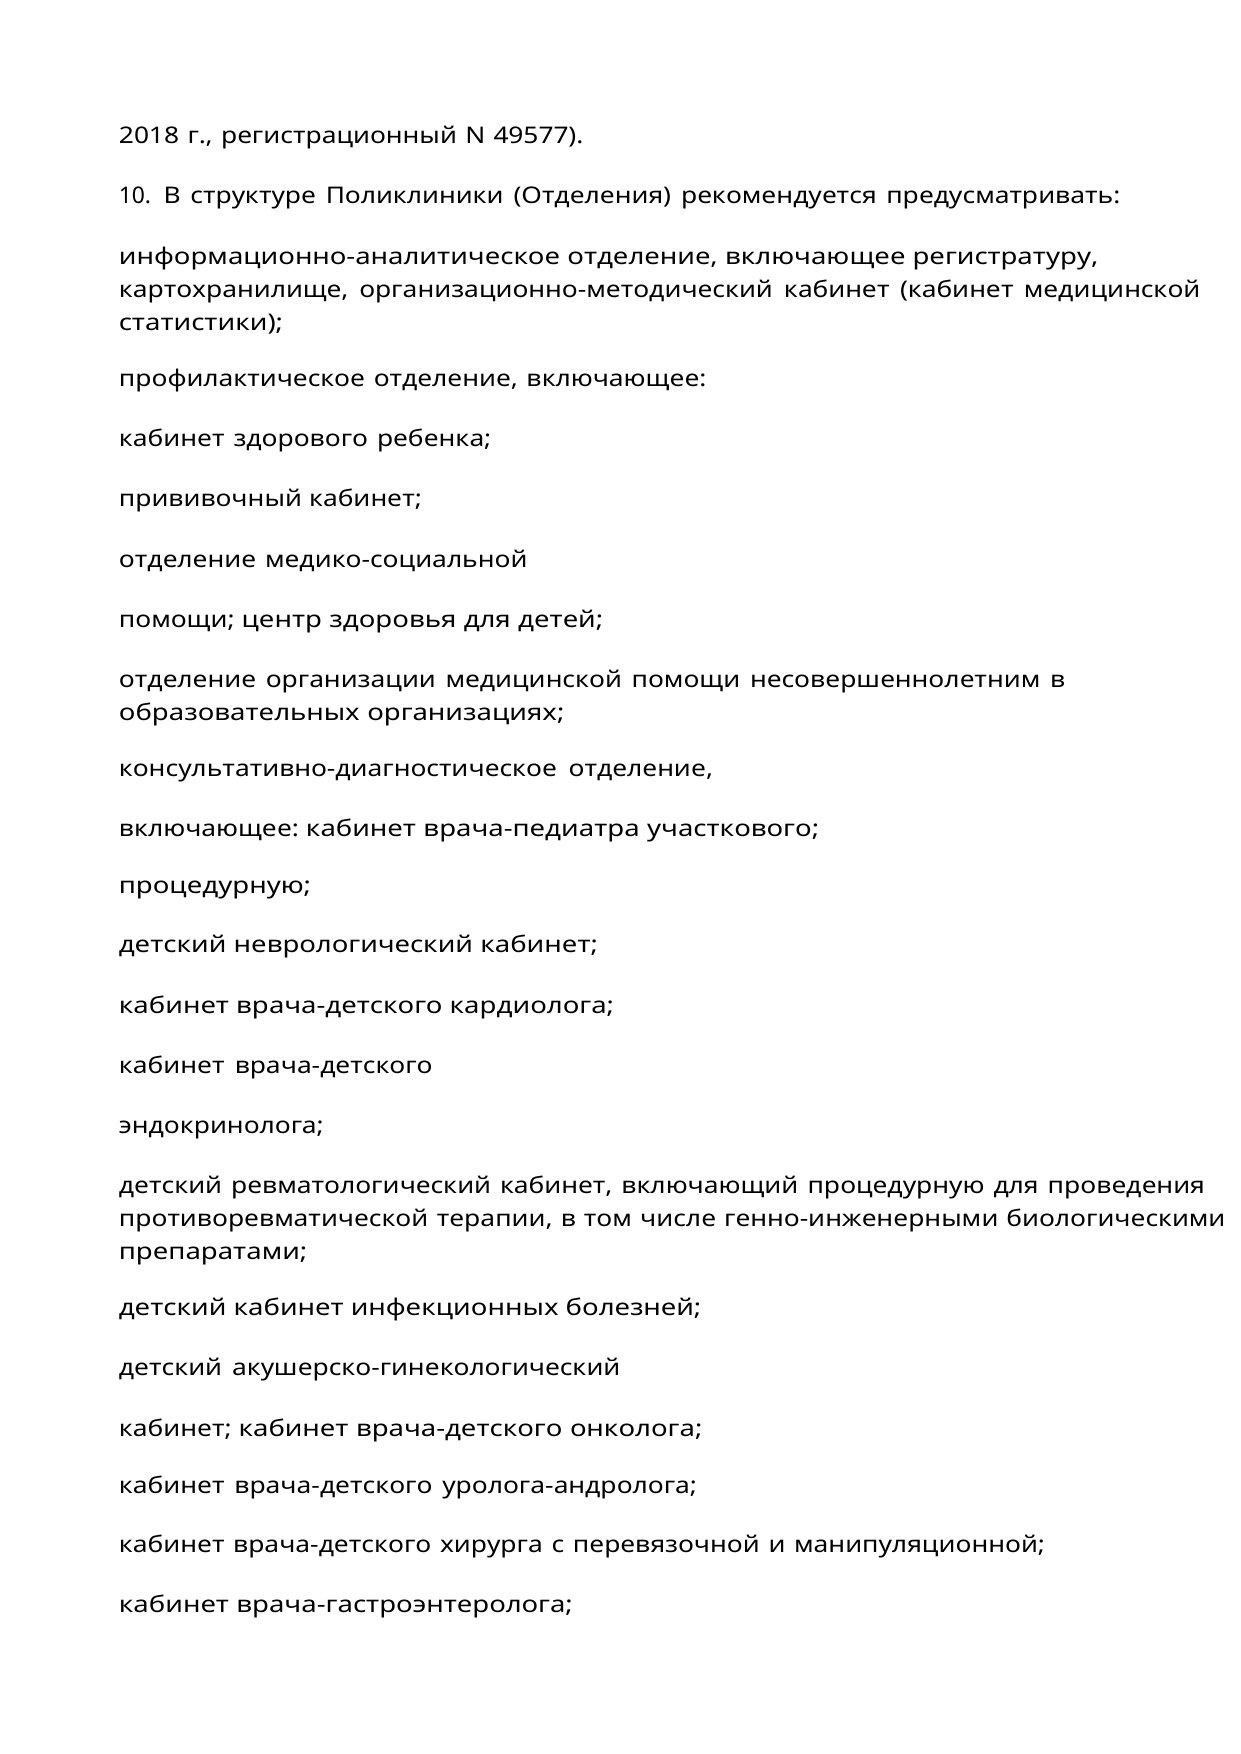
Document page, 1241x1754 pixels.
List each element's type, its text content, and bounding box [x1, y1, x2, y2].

text детский кабинет инфекционных болезней; детский акушерско-гинекологический кабинет; кабинет врача-детского онколога; [119, 1291, 740, 1443]
text информационно-аналитическое отделение, включающее регистратуру, картохранилище, организационно-методический кабинет (кабинет медицинской статистики); [119, 240, 1228, 337]
text отделение медико-социальной помощи; центр здоровья для детей; [119, 543, 631, 634]
text кабинет врача-детского уролога-андролога; [119, 1472, 1228, 1498]
text кабинет врача-детского хирурга с перевязочной и манипуляционной; кабинет врача-гастроэнтеролога; [119, 1528, 1083, 1619]
text консультативно-диагностическое отделение, включающее: кабинет врача-педиатра участкового; [119, 752, 902, 843]
text профилактическое отделение, включающее: [119, 362, 1228, 393]
text 2018 г., регистрационный N 49577). [119, 119, 1228, 150]
text отделение организации медицинской помощи несовершеннолетним в образовательных организациях; [119, 663, 1196, 727]
text детский неврологический кабинет; кабинет врача-детского кардиолога; кабинет врача-детского эндокринолога; [119, 928, 631, 1140]
text детский ревматологический кабинет, включающий процедурную для проведения противоревматической терапии, в том числе генно-инженерными биологическими препаратами; [119, 1169, 1228, 1266]
text кабинет здорового ребенка; прививочный кабинет; [119, 422, 631, 514]
list В структуре Поликлиники (Отделения) рекомендуется предусматривать: [119, 179, 1228, 211]
text процедурную; [119, 873, 1228, 899]
